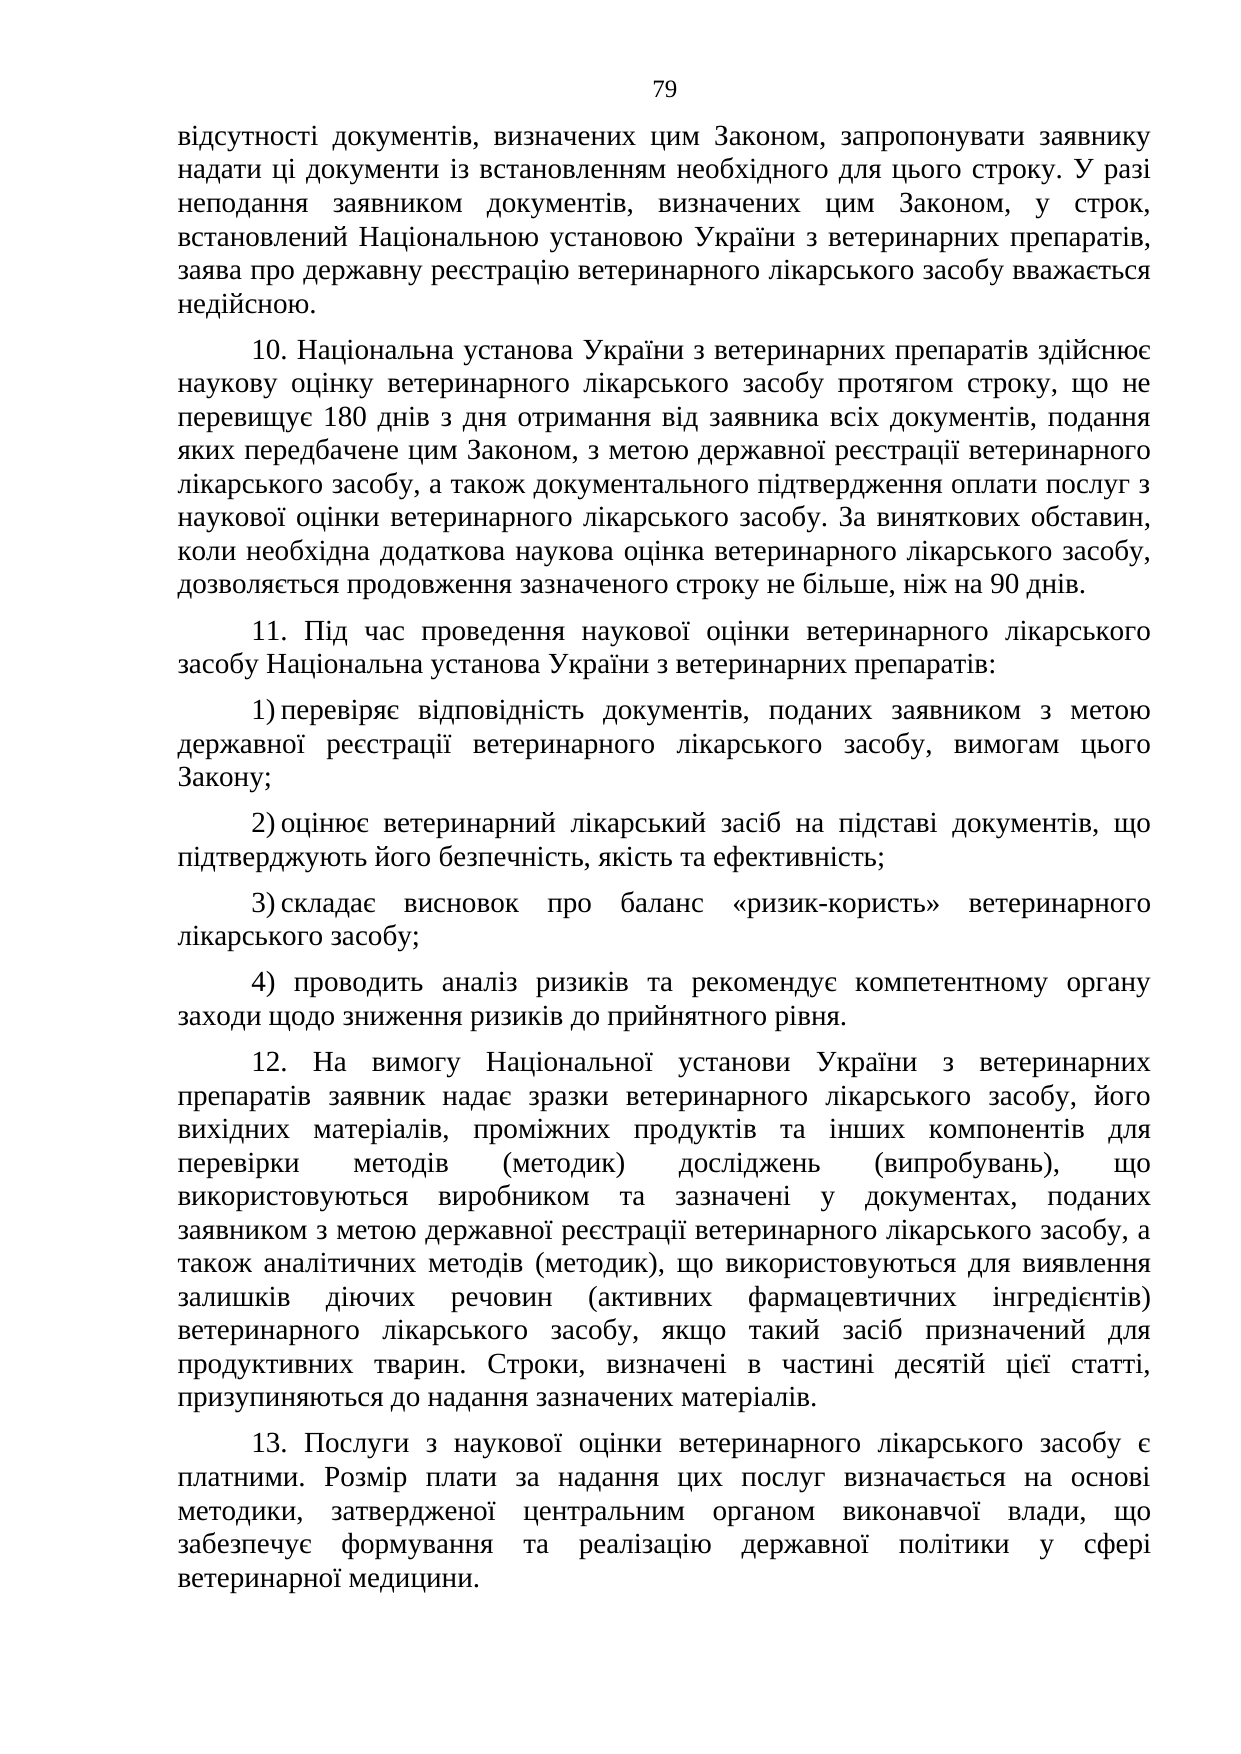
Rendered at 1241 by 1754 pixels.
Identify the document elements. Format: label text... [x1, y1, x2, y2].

text 13. Послуги з наукової оцінки ветеринарного лікарського засобу є платними. Розмір плати за надання цих послуг визначається на основі методики, затвердженої центральним органом виконавчої влади, що забезпечує формування та реалізацію державної політики у сфері ветеринарної медицини. [177, 1426, 1152, 1593]
text 11. Під час проведення наукової оцінки ветеринарного лікарського засобу Національна установа України з ветеринарних препаратів: [177, 613, 1152, 680]
text 3) складає висновок про баланс «ризик-користь» ветеринарного лікарського засобу; [177, 885, 1152, 952]
text 4) проводить аналіз ризиків та рекомендує компетентному органу заходи щодо зниження ризиків до прийнятного рівня. [177, 964, 1152, 1032]
text 12. На вимогу Національної установи України з ветеринарних препаратів заявник надає зразки ветеринарного лікарського засобу, його вихідних матеріалів, проміжних продуктів та інших компонентів для перевірки методів (методик) досліджень (випробувань), що використовуються виробником та зазначені у документах, поданих заявником з метою державної реєстрації ветеринарного лікарського засобу, а також аналітичних методів (методик), що використовуються для виявлення залишків діючих речовин (активних фармацевтичних інгредієнтів) ветеринарного лікарського засобу, якщо такий засіб призначений для продуктивних тварин. Строки, визначені в частині десятій цієї статті, призупиняються до надання зазначених матеріалів. [177, 1044, 1152, 1413]
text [177, 118, 1152, 319]
text 10. Національна установа України з ветеринарних препаратів здійснює наукову оцінку ветеринарного лікарського засобу протягом строку, що не перевищує 180 днів з дня отримання від заявника всіх документів, подання яких передбачене цим Законом, з метою державної реєстрації ветеринарного лікарського засобу, а також документального підтвердження оплати послуг з наукової оцінки ветеринарного лікарського засобу. За виняткових обставин, коли необхідна додаткова наукова оцінка ветеринарного лікарського засобу, дозволяється продовження зазначеного строку не більше, ніж на 90 днів. [177, 332, 1152, 600]
text 1) перевіряє відповідність документів, поданих заявником з метою державної реєстрації ветеринарного лікарського засобу, вимогам цього Закону; [177, 692, 1152, 793]
text 2) оцінює ветеринарний лікарський засіб на підставі документів, що підтверджують його безпечність, якість та ефективність; [177, 805, 1152, 872]
